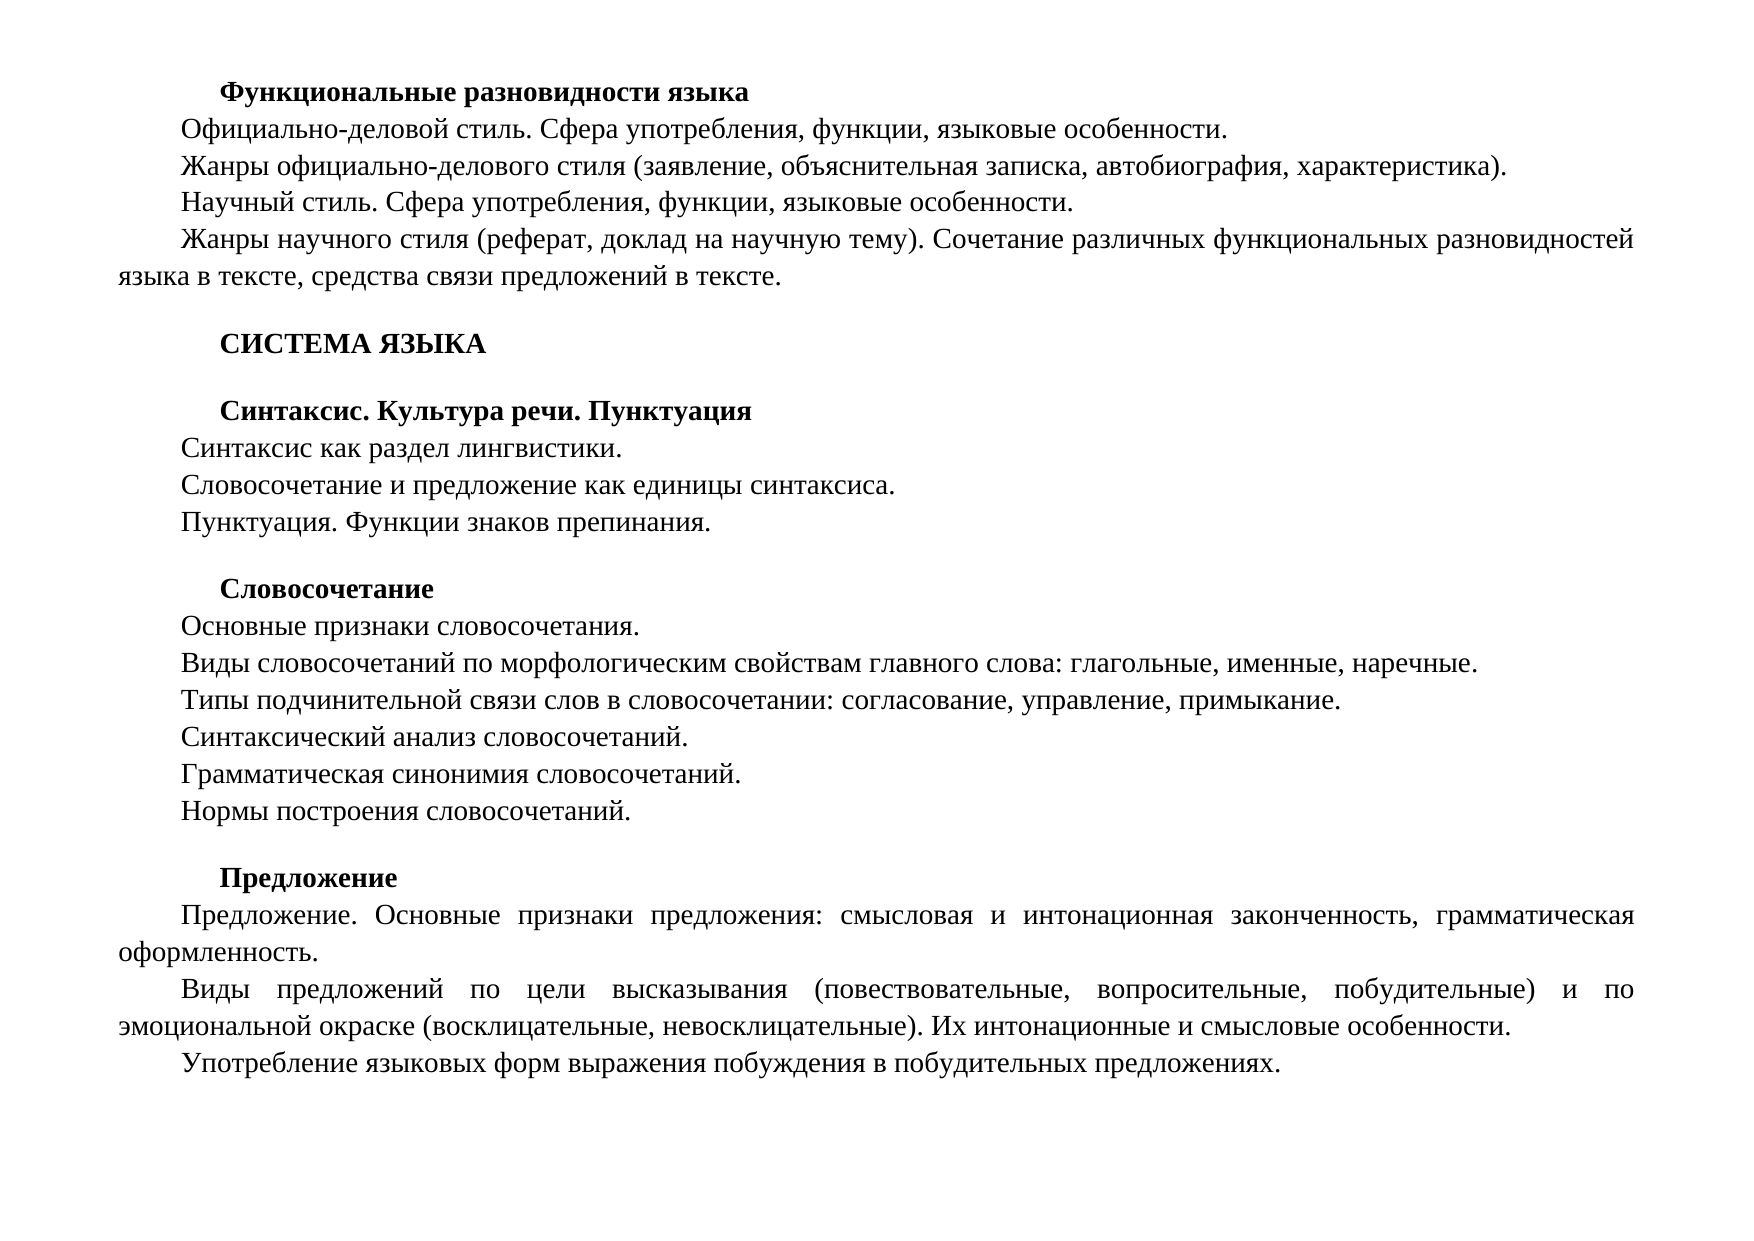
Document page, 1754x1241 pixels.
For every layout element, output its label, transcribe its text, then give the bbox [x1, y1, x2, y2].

text Синтаксис. Культура речи. Пунктуация [131, 393, 1636, 427]
text Официально-деловой стиль. Сфера употребления, функции, языковые особенности. [118, 111, 1636, 144]
text Виды предложений по цели высказывания (повествовательные, вопросительные, побудительные) и по эмоциональной окраске (восклицательные, невосклицательные). Их интонационные и смысловые особенности. [118, 971, 1636, 1042]
text Нормы построения словосочетаний. [118, 793, 1636, 826]
text Функциональные разновидности языка [131, 74, 1636, 107]
text Предложение [131, 861, 1636, 894]
text Употребление языковых форм выражения побуждения в побудительных предложениях. [118, 1045, 1636, 1078]
text Типы подчинительной связи слов в словосочетании: согласование, управление, примыкание. [118, 682, 1636, 716]
text Основные признаки словосочетания. [118, 608, 1636, 642]
text Словосочетание и предложение как единицы синтаксиса. [118, 467, 1636, 501]
text Виды словосочетаний по морфологическим свойствам главного слова: глагольные, именные, наречные. [118, 645, 1636, 679]
text Предложение. Основные признаки предложения: смысловая и интонационная законченность, грамматическая оформленность. [118, 897, 1636, 968]
text Синтаксис как раздел лингвистики. [118, 430, 1636, 464]
text Жанры научного стиля (реферат, доклад на научную тему). Сочетание различных функциональных разновидностей языка в тексте, средства связи предложений в тексте. [118, 221, 1636, 292]
text Грамматическая синонимия словосочетаний. [118, 756, 1636, 789]
text Жанры официально-делового стиля (заявление, объяснительная записка, автобиография, характеристика). [118, 148, 1636, 181]
text Синтаксический анализ словосочетаний. [118, 719, 1636, 753]
text Научный стиль. Сфера употребления, функции, языковые особенности. [118, 184, 1636, 218]
text СИСТЕМА ЯЗЫКА [131, 326, 1636, 359]
text Пунктуация. Функции знаков препинания. [118, 504, 1636, 538]
text Словосочетание [131, 572, 1636, 605]
